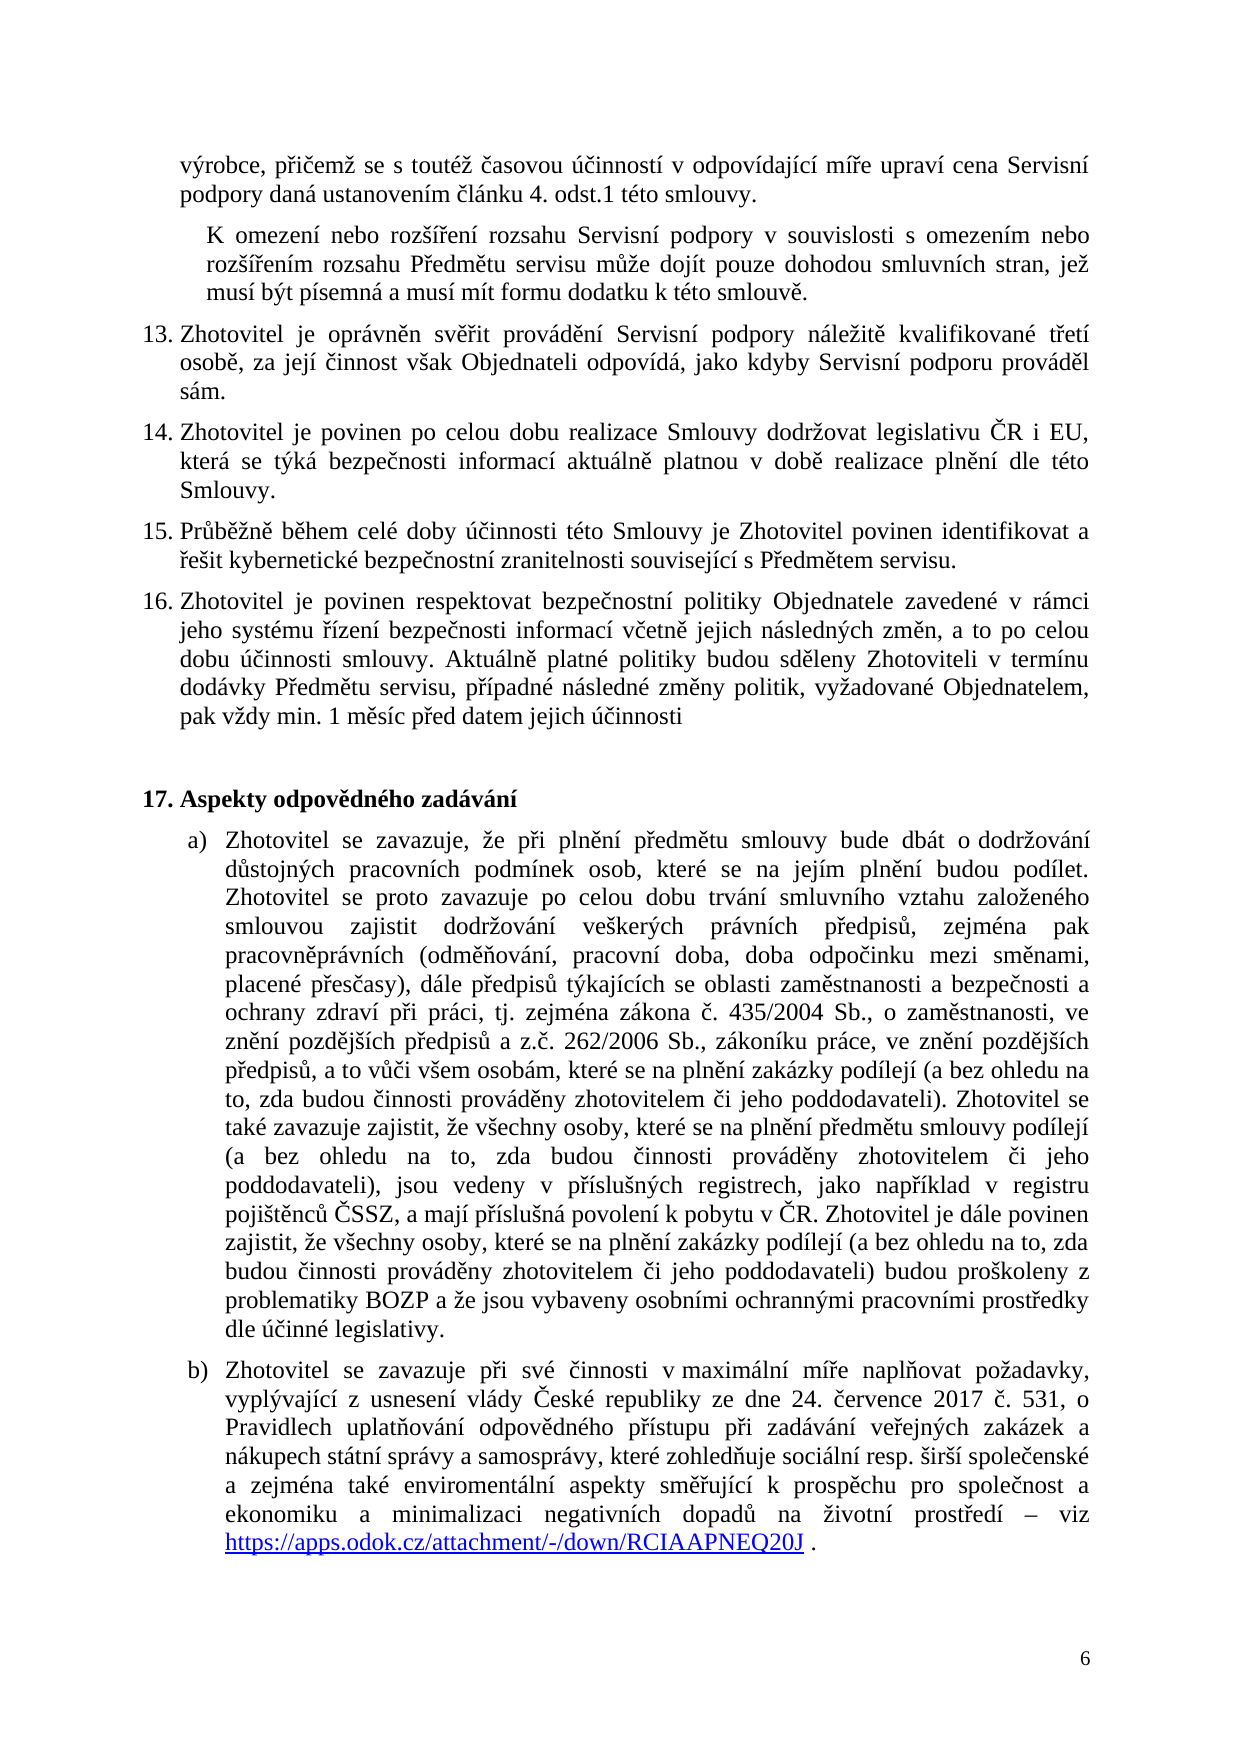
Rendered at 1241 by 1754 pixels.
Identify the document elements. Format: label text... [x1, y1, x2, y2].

list Zhotovitel je povinen respektovat bezpečnostní politiky Objednatele zavedené v rámci jeho systému řízení bezpečnosti informací včetně jejich následných změn, a to po celou dobu účinnosti smlouvy. Aktuálně platné politiky budou sděleny Zhotoviteli v termínu dodávky Předmětu servisu, případné následné změny politik, vyžadované Objednatelem, pak vždy min. 1 měsíc před datem jejich účinnosti [142, 586, 1090, 730]
list Zhotovitel se zavazuje při své činnosti v maximální míře naplňovat požadavky, vyplývající z usnesení vlády České republiky ze dne 24. července 2017 č. 531, o Pravidlech uplatňování odpovědného přístupu při zadávání veřejných zakázek a nákupech státní správy a samosprávy, které zohledňuje sociální resp. širší společenské a zejména také enviromentální aspekty směřující k prospěchu pro společnost a ekonomiku a minimalizaci negativních dopadů na životní prostředí – viz https://apps.odok.cz/attachment/-/down/RCIAAPNEQ20J . [187, 1355, 1090, 1556]
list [142, 150, 1090, 207]
list Aspekty odpovědného zadávání [142, 784, 1090, 812]
list Zhotovitel se zavazuje, že při plnění předmětu smlouvy bude dbát o dodržování důstojných pracovních podmínek osob, které se na jejím plnění budou podílet. Zhotovitel se proto zavazuje po celou dobu trvání smluvního vztahu založeného smlouvou zajistit dodržování veškerých právních předpisů, zejména pak pracovněprávních (odměňování, pracovní doba, doba odpočinku mezi směnami, placené přesčasy), dále předpisů týkajících se oblasti zaměstnanosti a bezpečnosti a ochrany zdraví při práci, tj. zejména zákona č. 435/2004 Sb., o zaměstnanosti, ve znění pozdějších předpisů a z.č. 262/2006 Sb., zákoníku práce, ve znění pozdějších předpisů, a to vůči všem osobám, které se na plnění zakázky podílejí (a bez ohledu na to, zda budou činnosti prováděny zhotovitelem či jeho poddodavateli). Zhotovitel se také zavazuje zajistit, že všechny osoby, které se na plnění předmětu smlouvy podílejí (a bez ohledu na to, zda budou činnosti prováděny zhotovitelem či jeho poddodavateli), jsou vedeny v příslušných registrech, jako například v registru pojištěnců ČSSZ, a mají příslušná povolení k pobytu v ČR. Zhotovitel je dále povinen zajistit, že všechny osoby, které se na plnění zakázky podílejí (a bez ohledu na to, zda budou činnosti prováděny zhotovitelem či jeho poddodavateli) budou proškoleny z problematiky BOZP a že jsou vybaveny osobními ochrannými pracovními prostředky dle účinné legislativy. [187, 825, 1090, 1342]
list Zhotovitel je povinen po celou dobu realizace Smlouvy dodržovat legislativu ČR i EU, která se týká bezpečnosti informací aktuálně platnou v době realizace plnění dle této Smlouvy. [142, 417, 1090, 504]
text K omezení nebo rozšíření rozsahu Servisní podpory v souvislosti s omezením nebo rozšířením rozsahu Předmětu servisu může dojít pouze dohodou smluvních stran, jež musí být písemná a musí mít formu dodatku k této smlouvě. [150, 220, 1090, 306]
list Zhotovitel je oprávněn svěřit provádění Servisní podpory náležitě kvalifikované třetí osobě, za její činnost však Objednateli odpovídá, jako kdyby Servisní podporu prováděl sám. [142, 319, 1090, 405]
list Průběžně během celé doby účinnosti této Smlouvy je Zhotovitel povinen identifikovat a řešit kybernetické bezpečnostní zranitelnosti související s Předmětem servisu. [142, 516, 1090, 574]
